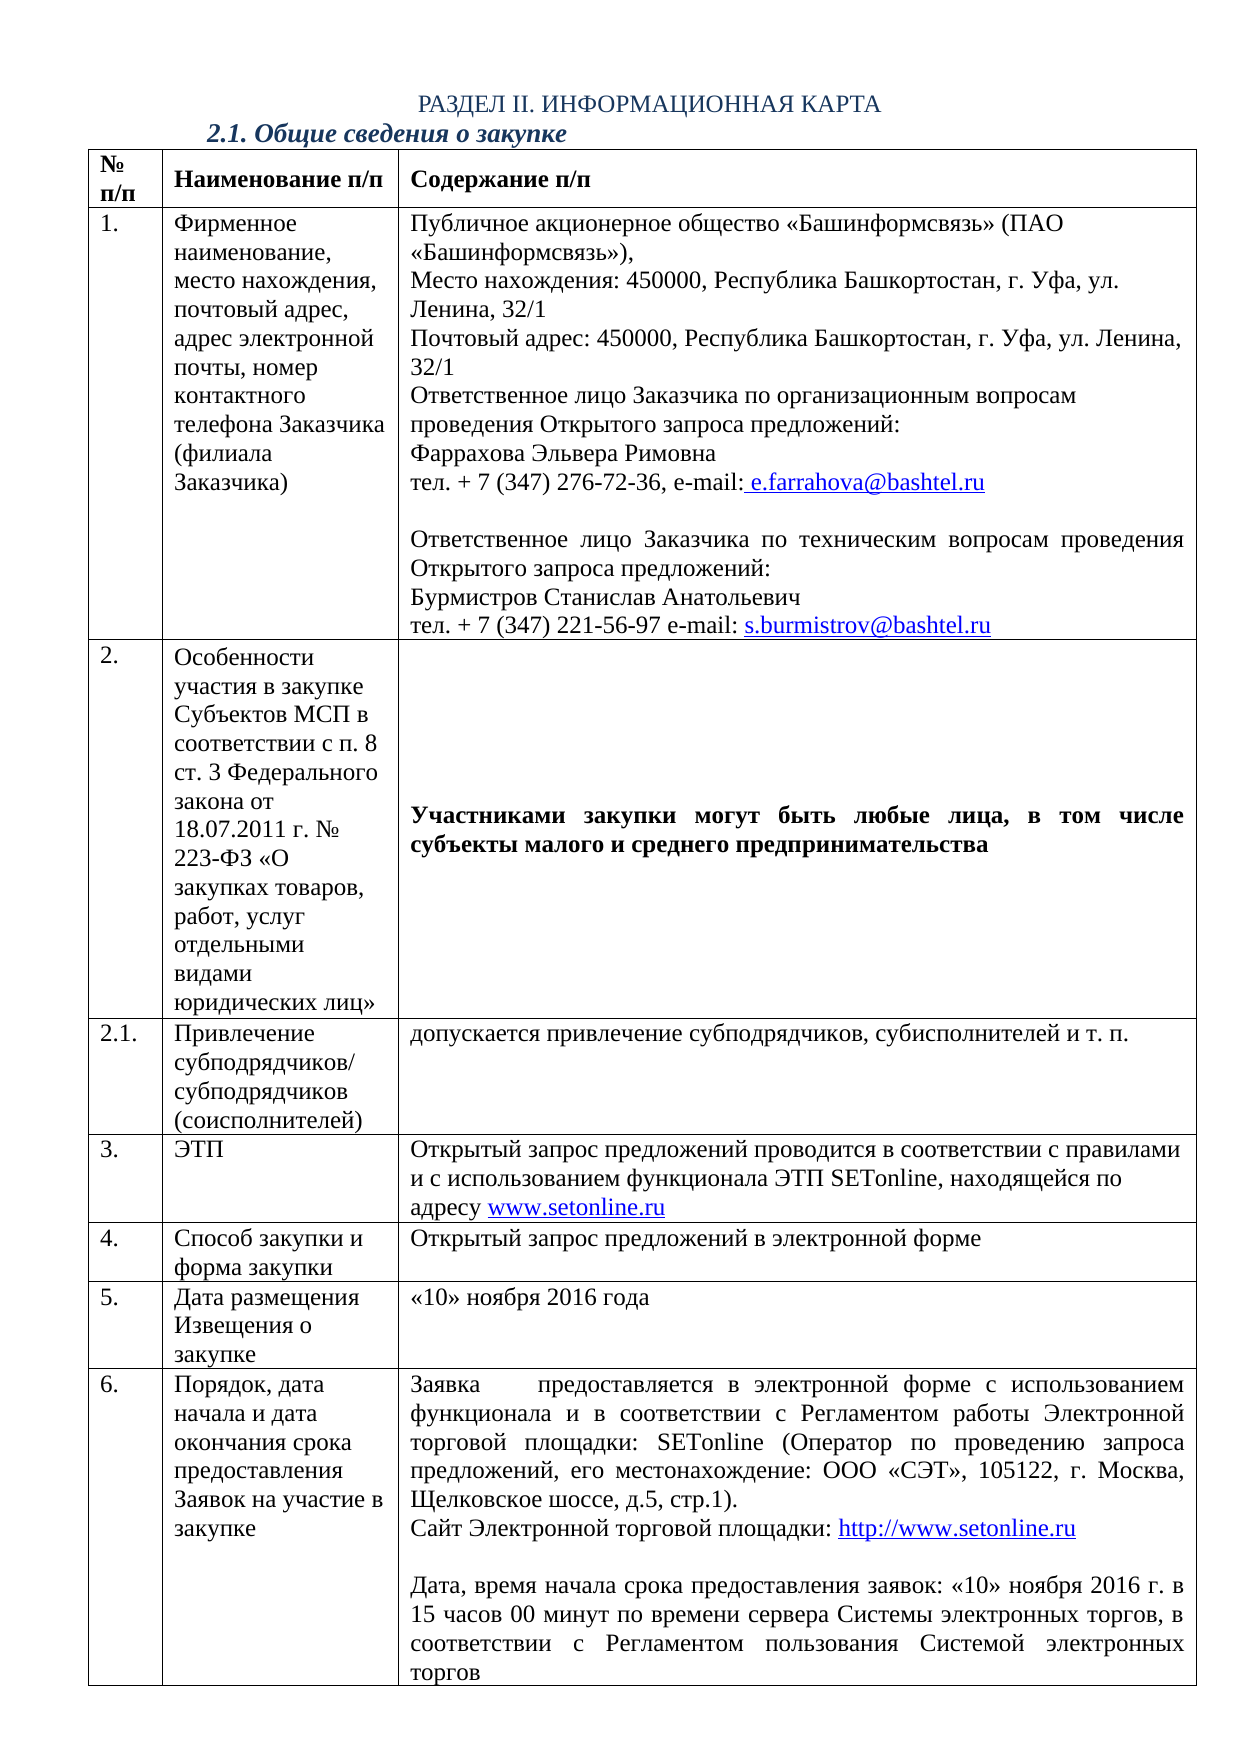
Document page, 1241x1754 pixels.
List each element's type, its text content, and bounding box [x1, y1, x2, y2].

table_cell Открытый запрос предложений в электронной форме [399, 1223, 1196, 1281]
table_cell [89, 208, 162, 639]
table_header Наименование п/п [163, 150, 398, 207]
table_cell [89, 1369, 162, 1685]
table_cell [89, 1135, 162, 1222]
table_cell Особенности участия в закупке Субъектов МСП в соответствии с п. 8 ст. 3 Федерального закона от 18.07.2011 г. № 223-ФЗ «О закупках товаров, работ, услуг отдельными видами юридических лиц» [163, 640, 398, 1017]
table_header Содержание п/п [399, 150, 1196, 207]
table_cell Способ закупки и форма закупки [163, 1223, 398, 1281]
table_header № п/п [89, 150, 162, 207]
table_cell Публичное акционерное общество «Башинформсвязь» (ПАО «Башинформсвязь»), Место нахождения: 450000, Республика Башкортостан, г. Уфа, ул. Ленина, 32/1 Почтовый адрес: 450000, Республика Башкортостан, г. Уфа, ул. Ленина, 32/1 Ответственное лицо Заказчика по организационным вопросам проведения Открытого запроса предложений: Фаррахова Эльвера Римовна тел. + 7 (347) 276-72-36, e-mail: e.farrahova@bashtel.ru Ответственное лицо Заказчика по техническим вопросам проведения Открытого запроса предложений: Бурмистров Станислав Анатольевич тел. + 7 (347) 221-56-97 e-mail: s.burmistrov@bashtel.ru [399, 208, 1196, 639]
table_cell Участниками закупки могут быть любые лица, в том числе субъекты малого и среднего предпринимательства [399, 640, 1196, 1017]
text РАЗДЕЛ II. ИНФОРМАЦИОННАЯ КАРТА [118, 89, 1181, 117]
table_cell Фирменное наименование, место нахождения, почтовый адрес, адрес электронной почты, номер контактного телефона Заказчика (филиала Заказчика) [163, 208, 398, 639]
table_cell допускается привлечение субподрядчиков, субисполнителей и т. п. [399, 1019, 1196, 1133]
table_cell [89, 640, 162, 1017]
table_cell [163, 1369, 398, 1685]
table_cell Открытый запрос предложений проводится в соответствии с правилами и с использованием функционала ЭТП SETonline, находящейся по адресу www.setonline.ru [399, 1135, 1196, 1222]
subtitle 2.1. Общие сведения о закупке [207, 117, 1181, 148]
table_cell [89, 1223, 162, 1281]
table_cell 2.1. [89, 1019, 162, 1133]
table_cell «10» ноября 2016 года [399, 1282, 1196, 1368]
table_cell Дата размещения Извещения о закупке [163, 1282, 398, 1368]
table_cell Привлечение субподрядчиков/ субподрядчиков (соисполнителей) [163, 1019, 398, 1133]
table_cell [399, 1369, 1196, 1685]
table_cell [89, 1282, 162, 1368]
table_cell ЭТП [163, 1135, 398, 1222]
